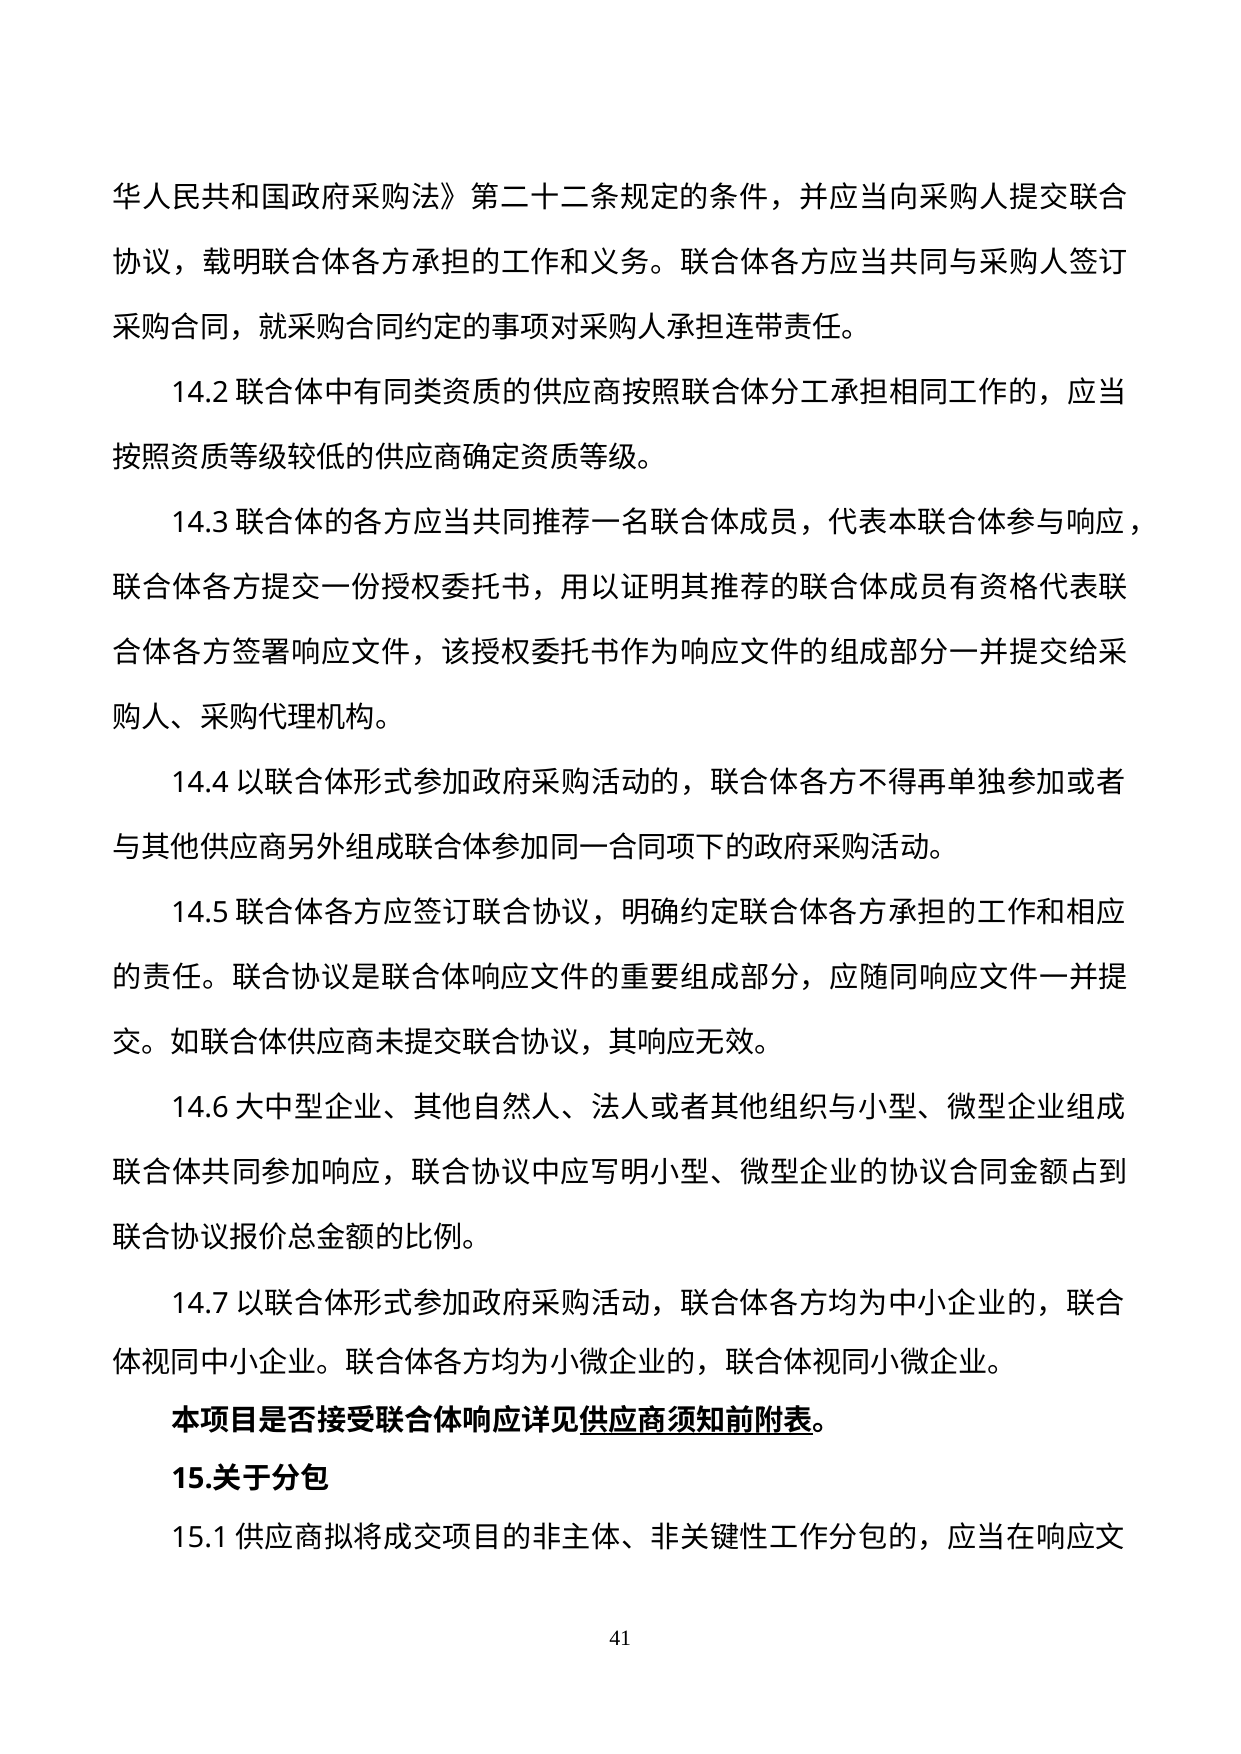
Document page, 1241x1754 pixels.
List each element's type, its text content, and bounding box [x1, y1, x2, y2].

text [112, 1500, 1128, 1559]
text 14.2联合体中有同类资质的供应商按照联合体分工承担相同工作的，应当按照资质等级较低的供应商确定资质等级。 [112, 357, 1128, 487]
text 14.7以联合体形式参加政府采购活动，联合体各方均为中小企业的，联合体视同中小企业。联合体各方均为小微企业的，联合体视同小微企业。 [112, 1267, 1128, 1384]
text 本项目是否接受联合体响应详见供应商须知前附表。 [112, 1384, 1128, 1442]
text 15.关于分包 [112, 1442, 1128, 1500]
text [112, 162, 1128, 357]
text 14.5联合体各方应签订联合协议，明确约定联合体各方承担的工作和相应的责任。联合协议是联合体响应文件的重要组成部分，应随同响应文件一并提交。如联合体供应商未提交联合协议，其响应无效。 [112, 877, 1128, 1072]
text 14.3联合体的各方应当共同推荐一名联合体成员，代表本联合体参与响应，联合体各方提交一份授权委托书，用以证明其推荐的联合体成员有资格代表联合体各方签署响应文件，该授权委托书作为响应文件的组成部分一并提交给采购人、采购代理机构。 [112, 487, 1128, 747]
text 14.6大中型企业、其他自然人、法人或者其他组织与小型、微型企业组成联合体共同参加响应，联合协议中应写明小型、微型企业的协议合同金额占到联合协议报价总金额的比例。 [112, 1072, 1128, 1267]
text 14.4以联合体形式参加政府采购活动的，联合体各方不得再单独参加或者与其他供应商另外组成联合体参加同一合同项下的政府采购活动。 [112, 747, 1128, 877]
